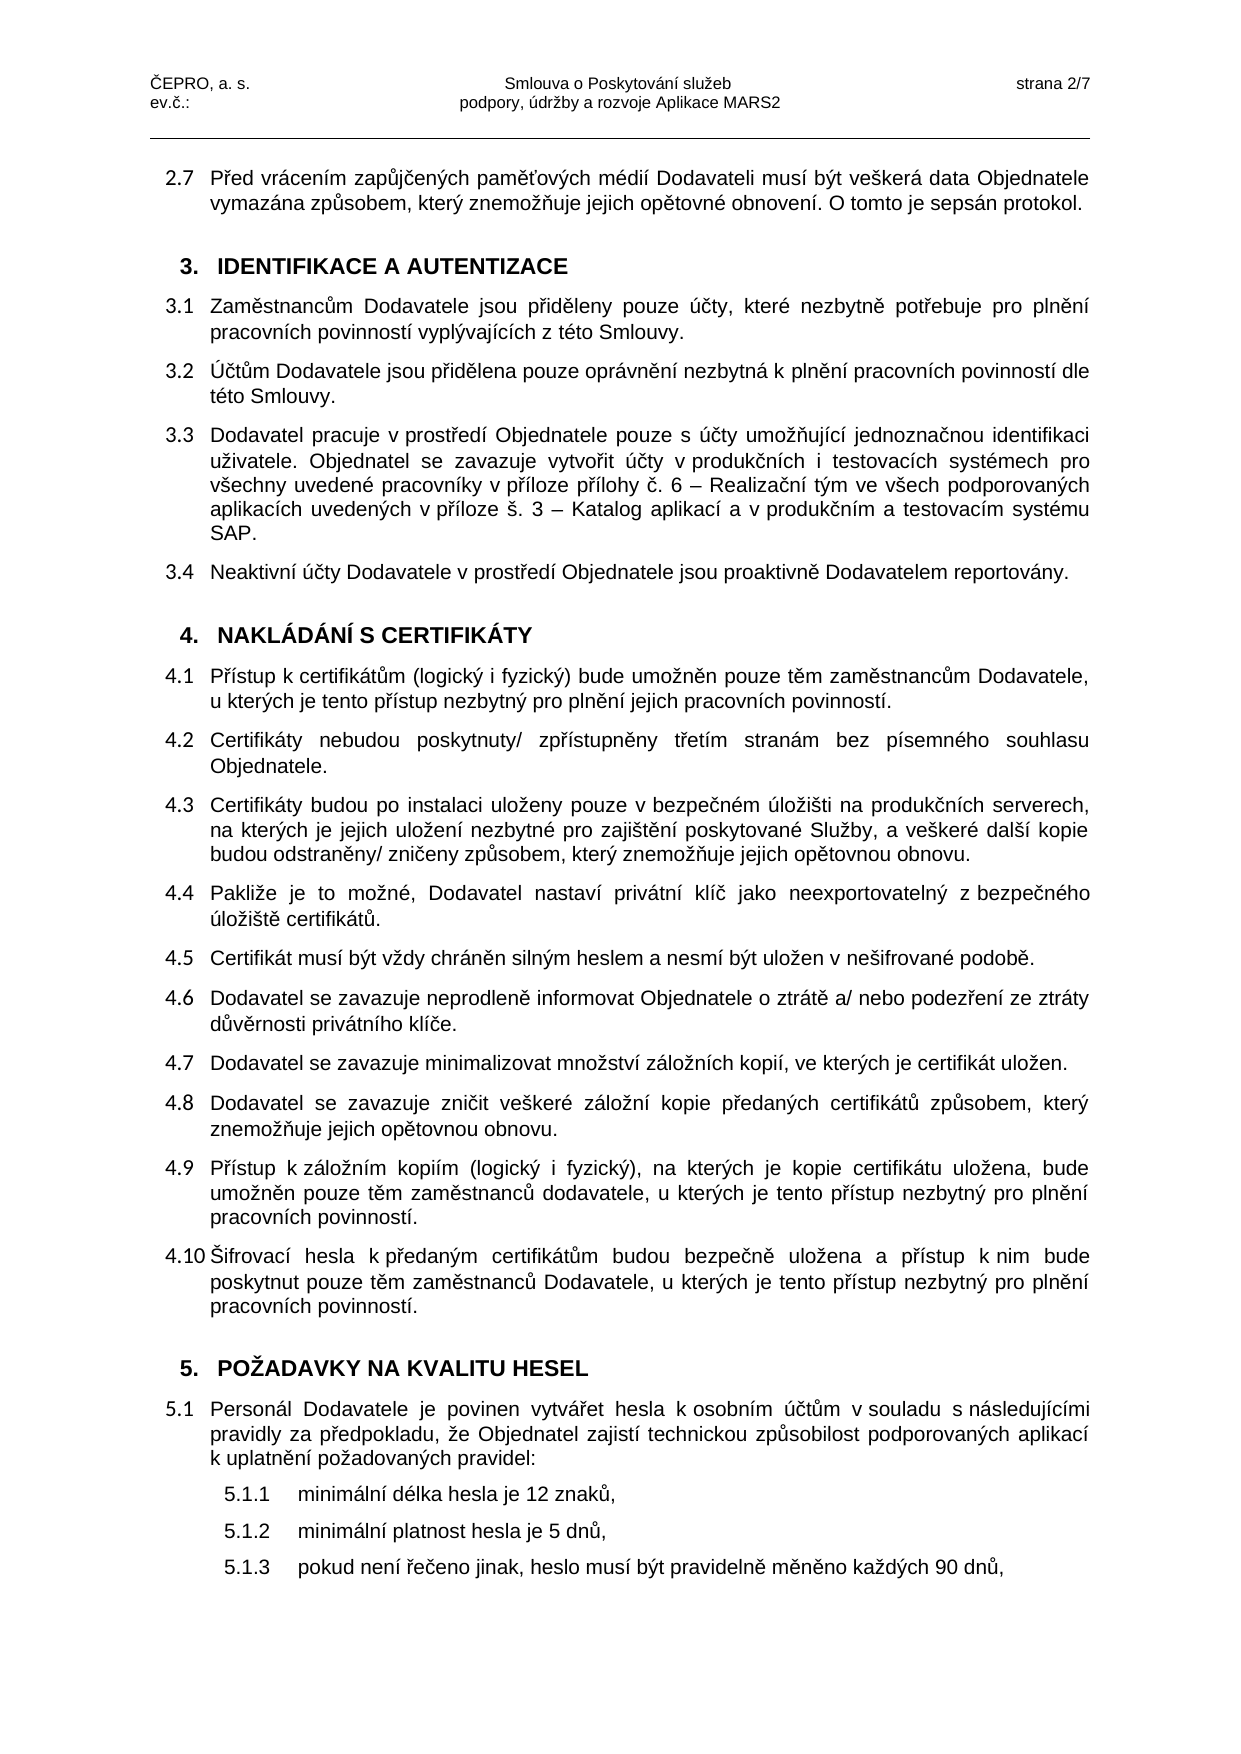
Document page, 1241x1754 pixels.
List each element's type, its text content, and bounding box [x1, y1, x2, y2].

subtitle Nakládání s certifikáty [179, 622, 1090, 649]
subtitle Požadavky na kvalitu hesel [179, 1355, 1090, 1381]
list Šifrovací hesla k předaným certifikátům budou bezpečně uložena a přístup k nim bude poskytnut pouze těm zaměstnanců Dodavatele, u kterých je tento přístup nezbytný pro plnění pracovních povinností. [165, 1241, 1090, 1317]
list Dodavatel se zavazuje neprodleně informovat Objednatele o ztrátě a/ nebo podezření ze ztráty důvěrnosti privátního klíče. [165, 983, 1090, 1036]
list Přístup k certifikátům (logický i fyzický) bude umožněn pouze těm zaměstnancům Dodavatele, u kterých je tento přístup nezbytný pro plnění jejich pracovních povinností. [165, 661, 1090, 713]
subtitle Identifikace a autentizace [179, 253, 1090, 279]
list Certifikát musí být vždy chráněn silným heslem a nesmí být uložen v nešifrované podobě. [165, 943, 1090, 971]
list Certifikáty budou po instalaci uloženy pouze v bezpečném úložišti na produkčních serverech, na kterých je jejich uložení nezbytné pro zajištění poskytované Služby, a veškeré další kopie budou odstraněny/ zničeny způsobem, který znemožňuje jejich opětovnou obnovu. [165, 790, 1090, 866]
list pokud není řečeno jinak, heslo musí být pravidelně měněno každých 90 dnů, [224, 1555, 1090, 1579]
list Personál Dodavatele je povinen vytvářet hesla k osobním účtům v souladu s následujícími pravidly za předpokladu, že Objednatel zajistí technickou způsobilost podporovaných aplikací k uplatnění požadovaných pravidel: [165, 1394, 1090, 1470]
list Zaměstnancům Dodavatele jsou přiděleny pouze účty, které nezbytně potřebuje pro plnění pracovních povinností vyplývajících z této Smlouvy. [165, 291, 1090, 343]
list Dodavatel se zavazuje minimalizovat množství záložních kopií, ve kterých je certifikát uložen. [165, 1048, 1090, 1076]
list minimální délka hesla je 12 znaků, [224, 1482, 1090, 1506]
list Přístup k záložním kopiím (logický i fyzický), na kterých je kopie certifikátu uložena, bude umožněn pouze těm zaměstnanců dodavatele, u kterých je tento přístup nezbytný pro plnění pracovních povinností. [165, 1153, 1090, 1229]
list minimální platnost hesla je 5 dnů, [224, 1519, 1090, 1543]
list Účtům Dodavatele jsou přidělena pouze oprávnění nezbytná k plnění pracovních povinností dle této Smlouvy. [165, 356, 1090, 408]
list Certifikáty nebudou poskytnuty/ zpřístupněny třetím stranám bez písemného souhlasu Objednatele. [165, 726, 1090, 778]
list Neaktivní účty Dodavatele v prostředí Objednatele jsou proaktivně Dodavatelem reportovány. [165, 557, 1090, 585]
list Dodavatel pracuje v prostředí Objednatele pouze s účty umožňující jednoznačnou identifikaci uživatele. Objednatel se zavazuje vytvořit účty v produkčních i testovacích systémech pro všechny uvedené pracovníky v příloze přílohy č. 6 – Realizační tým ve všech podporovaných aplikacích uvedených v příloze š. 3 – Katalog aplikací a v produkčním a testovacím systému SAP. [165, 420, 1090, 544]
list Před vrácením zapůjčených paměťových médií Dodavateli musí být veškerá data Objednatele vymazána způsobem, který znemožňuje jejich opětovné obnovení. O tomto je sepsán protokol. [165, 163, 1090, 215]
list Dodavatel se zavazuje zničit veškeré záložní kopie předaných certifikátů způsobem, který znemožňuje jejich opětovnou obnovu. [165, 1088, 1090, 1141]
list Pakliže je to možné, Dodavatel nastaví privátní klíč jako neexportovatelný z bezpečného úložiště certifikátů. [165, 878, 1090, 931]
